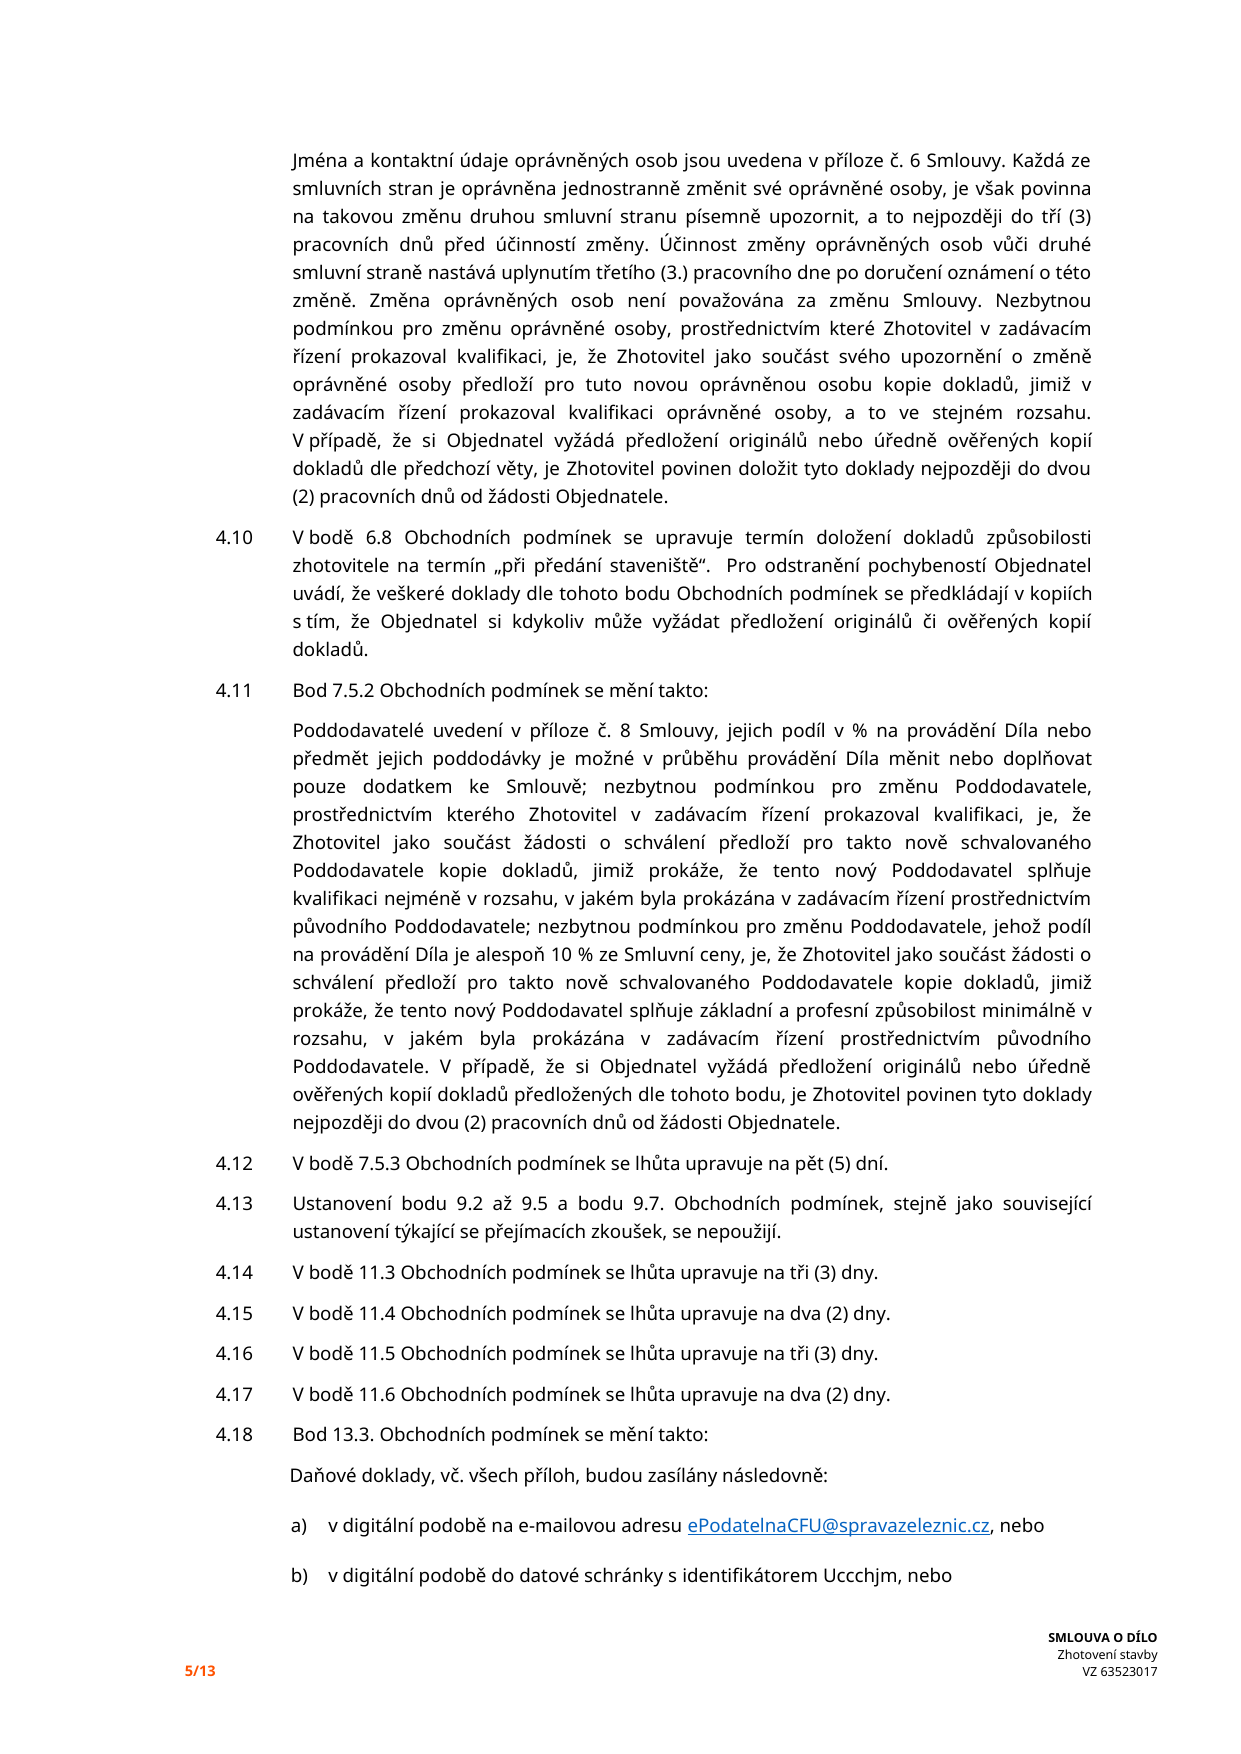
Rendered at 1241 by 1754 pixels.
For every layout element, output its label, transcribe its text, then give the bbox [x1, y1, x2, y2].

text V bodě 11.4 Obchodních podmínek se lhůta upravuje na dva (2) dny. [216, 1300, 1093, 1325]
text V bodě 7.5.3 Obchodních podmínek se lhůta upravuje na pět (5) dní. [216, 1150, 1093, 1176]
text Poddodavatelé uvedení v příloze č. 8 Smlouvy, jejich podíl v % na provádění Díla nebo předmět jejich poddodávky je možné v průběhu provádění Díla měnit nebo doplňovat pouze dodatkem ke Smlouvě; nezbytnou podmínkou pro změnu Poddodavatele, prostřednictvím kterého Zhotovitel v zadávacím řízení prokazoval kvalifikaci, je, že Zhotovitel jako součást žádosti o schválení předloží pro takto nově schvalovaného Poddodavatele kopie dokladů, jimiž prokáže, že tento nový Poddodavatel splňuje kvalifikaci nejméně v rozsahu, v jakém byla prokázána v zadávacím řízení prostřednictvím původního Poddodavatele; nezbytnou podmínkou pro změnu Poddodavatele, jehož podíl na provádění Díla je alespoň 10 % ze Smluvní ceny, je, že Zhotovitel jako součást žádosti o schválení předloží pro takto nově schvalovaného Poddodavatele kopie dokladů, jimiž prokáže, že tento nový Poddodavatel splňuje základní a profesní způsobilost minimálně v rozsahu, v jakém byla prokázána v zadávacím řízení prostřednictvím původního Poddodavatele. V případě, že si Objednatel vyžádá předložení originálů nebo úředně ověřených kopií dokladů předložených dle tohoto bodu, je Zhotovitel povinen tyto doklady nejpozději do dvou (2) pracovních dnů od žádosti Objednatele. [292, 717, 1093, 1135]
list v digitální podobě do datové schránky s identifikátorem Uccchjm, nebo [291, 1562, 1093, 1588]
text V bodě 11.5 Obchodních podmínek se lhůta upravuje na tři (3) dny. [216, 1340, 1093, 1366]
text Bod 13.3. Obchodních podmínek se mění takto: [216, 1421, 1093, 1447]
text Jména a kontaktní údaje oprávněných osob jsou uvedena v příloze č. 6 Smlouvy. Každá ze smluvních stran je oprávněna jednostranně změnit své oprávněné osoby, je však povinna na takovou změnu druhou smluvní stranu písemně upozornit, a to nejpozději do tří (3) pracovních dnů před účinností změny. Účinnost změny oprávněných osob vůči druhé smluvní straně nastává uplynutím třetího (3.) pracovního dne po doručení oznámení o této změně. Změna oprávněných osob není považována za změnu Smlouvy. Nezbytnou podmínkou pro změnu oprávněné osoby, prostřednictvím které Zhotovitel v zadávacím řízení prokazoval kvalifikaci, je, že Zhotovitel jako součást svého upozornění o změně oprávněné osoby předloží pro tuto novou oprávněnou osobu kopie dokladů, jimiž v zadávacím řízení prokazoval kvalifikaci oprávněné osoby, a to ve stejném rozsahu. V případě, že si Objednatel vyžádá předložení originálů nebo úředně ověřených kopií dokladů dle předchozí věty, je Zhotovitel povinen doložit tyto doklady nejpozději do dvou (2) pracovních dnů od žádosti Objednatele. [292, 147, 1093, 509]
text Ustanovení bodu 9.2 až 9.5 a bodu 9.7. Obchodních podmínek, stejně jako související ustanovení týkající se přejímacích zkoušek, se nepoužijí. [216, 1191, 1093, 1244]
list v digitální podobě na e-mailovou adresu ePodatelnaCFU@spravazeleznic.cz, nebo [291, 1512, 1093, 1537]
text V bodě 11.3 Obchodních podmínek se lhůta upravuje na tři (3) dny. [216, 1259, 1093, 1285]
text V bodě 11.6 Obchodních podmínek se lhůta upravuje na dva (2) dny. [216, 1381, 1093, 1406]
text Daňové doklady, vč. všech příloh, budou zasílány následovně: [216, 1462, 1093, 1487]
text Bod 7.5.2 Obchodních podmínek se mění takto: [216, 677, 1093, 702]
text V bodě 6.8 Obchodních podmínek se upravuje termín doložení dokladů způsobilosti zhotovitele na termín „při předání staveniště“. Pro odstranění pochybeností Objednatel uvádí, že veškeré doklady dle tohoto bodu Obchodních podmínek se předkládají v kopiích s tím, že Objednatel si kdykoliv může vyžádat předložení originálů či ověřených kopií dokladů. [216, 524, 1093, 662]
